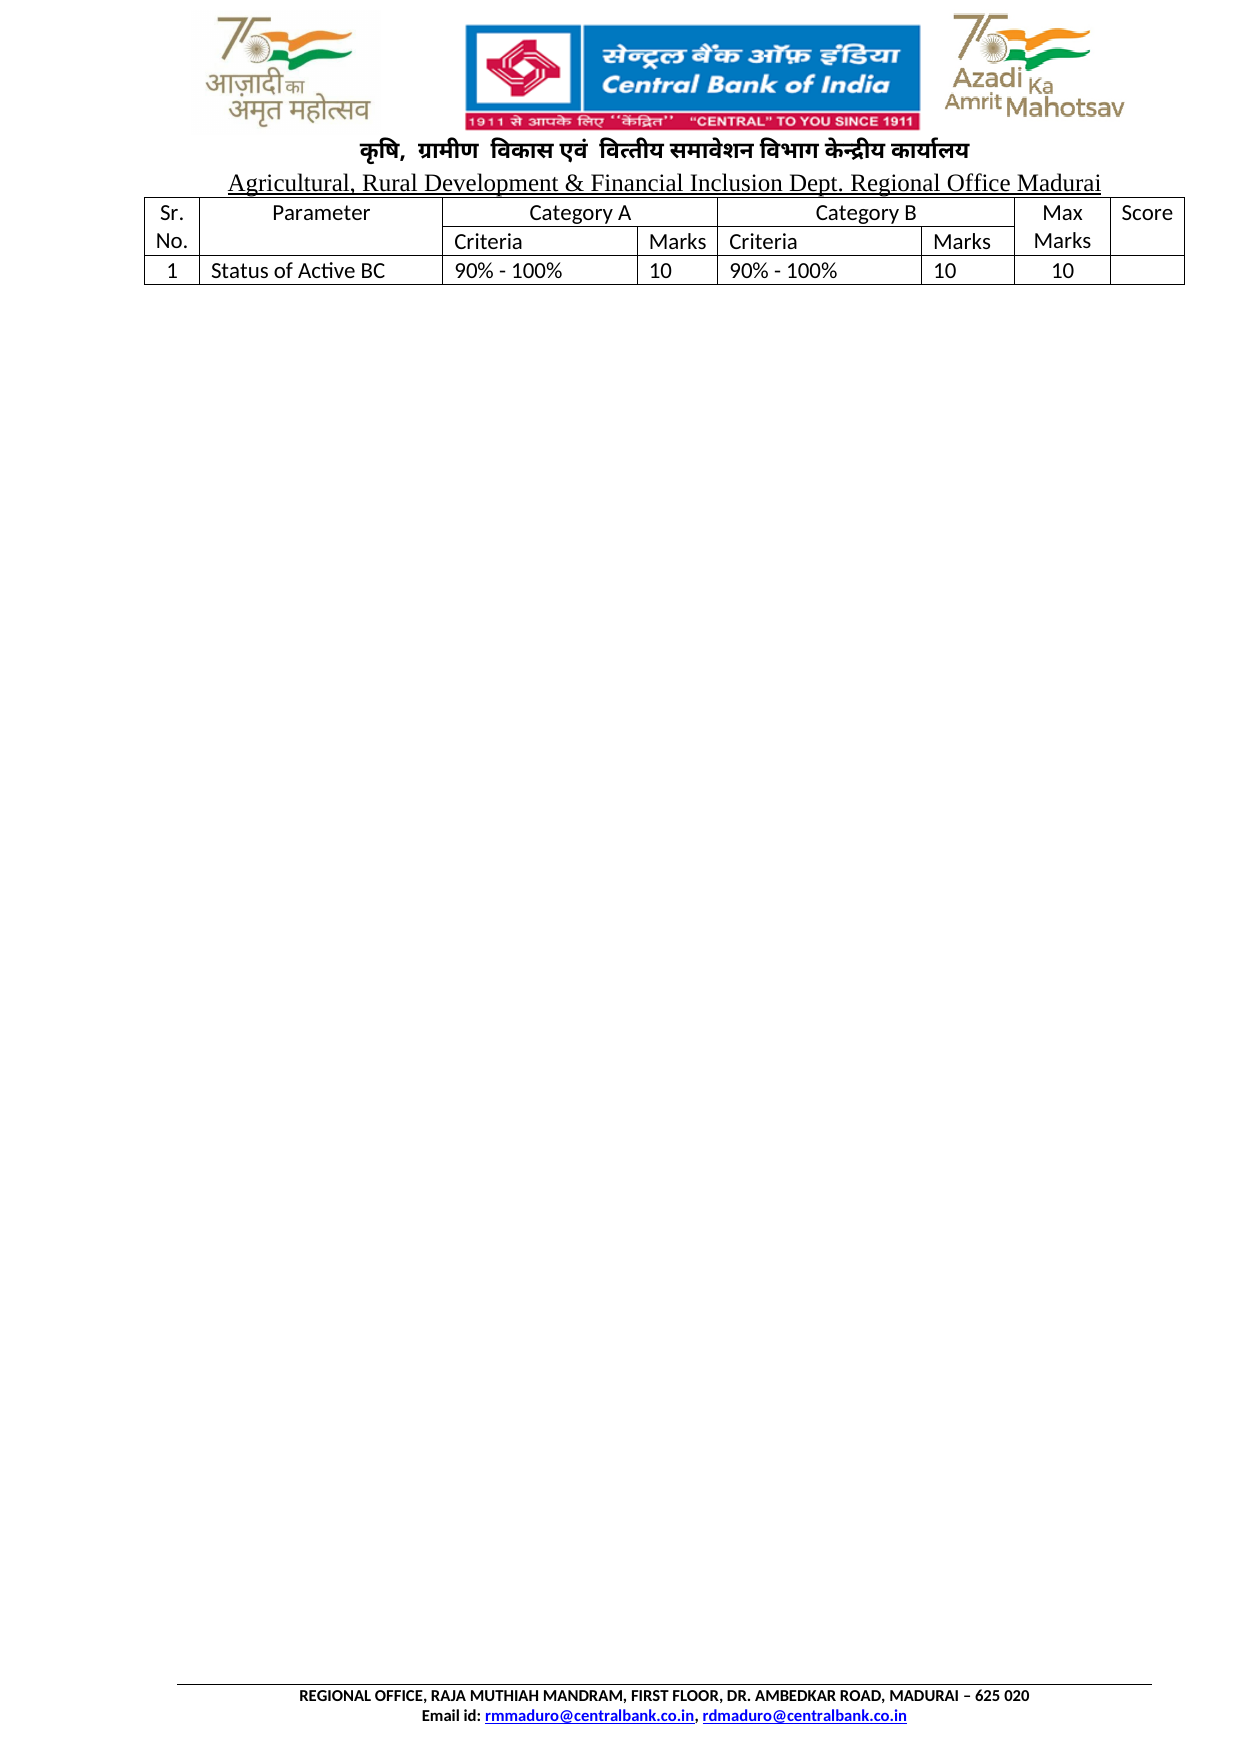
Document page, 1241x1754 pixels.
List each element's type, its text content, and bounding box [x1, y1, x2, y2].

table_cell 10 [638, 256, 717, 284]
table_header Sr. No. [145, 198, 199, 255]
table_cell 10 [922, 256, 1014, 284]
table_header Category B [718, 198, 1014, 226]
table_cell Criteria [443, 227, 637, 255]
table_cell 90% - 100% [443, 256, 637, 284]
table_cell 10 [1015, 256, 1110, 284]
table_header Category A [443, 198, 717, 226]
table_cell 90% - 100% [718, 256, 921, 284]
table_cell Status of Active BC Agents [200, 256, 442, 284]
table_header Score [1111, 198, 1184, 255]
picture [190, 10, 382, 135]
table_header Max Marks [1015, 198, 1110, 255]
table_cell Criteria [718, 227, 921, 255]
picture [458, 0, 1139, 135]
table_cell Marks [922, 227, 1014, 255]
table_header Parameter [200, 198, 442, 255]
table_cell 1 [145, 256, 199, 284]
table_cell Marks [638, 227, 717, 255]
table_cell [1111, 256, 1184, 284]
